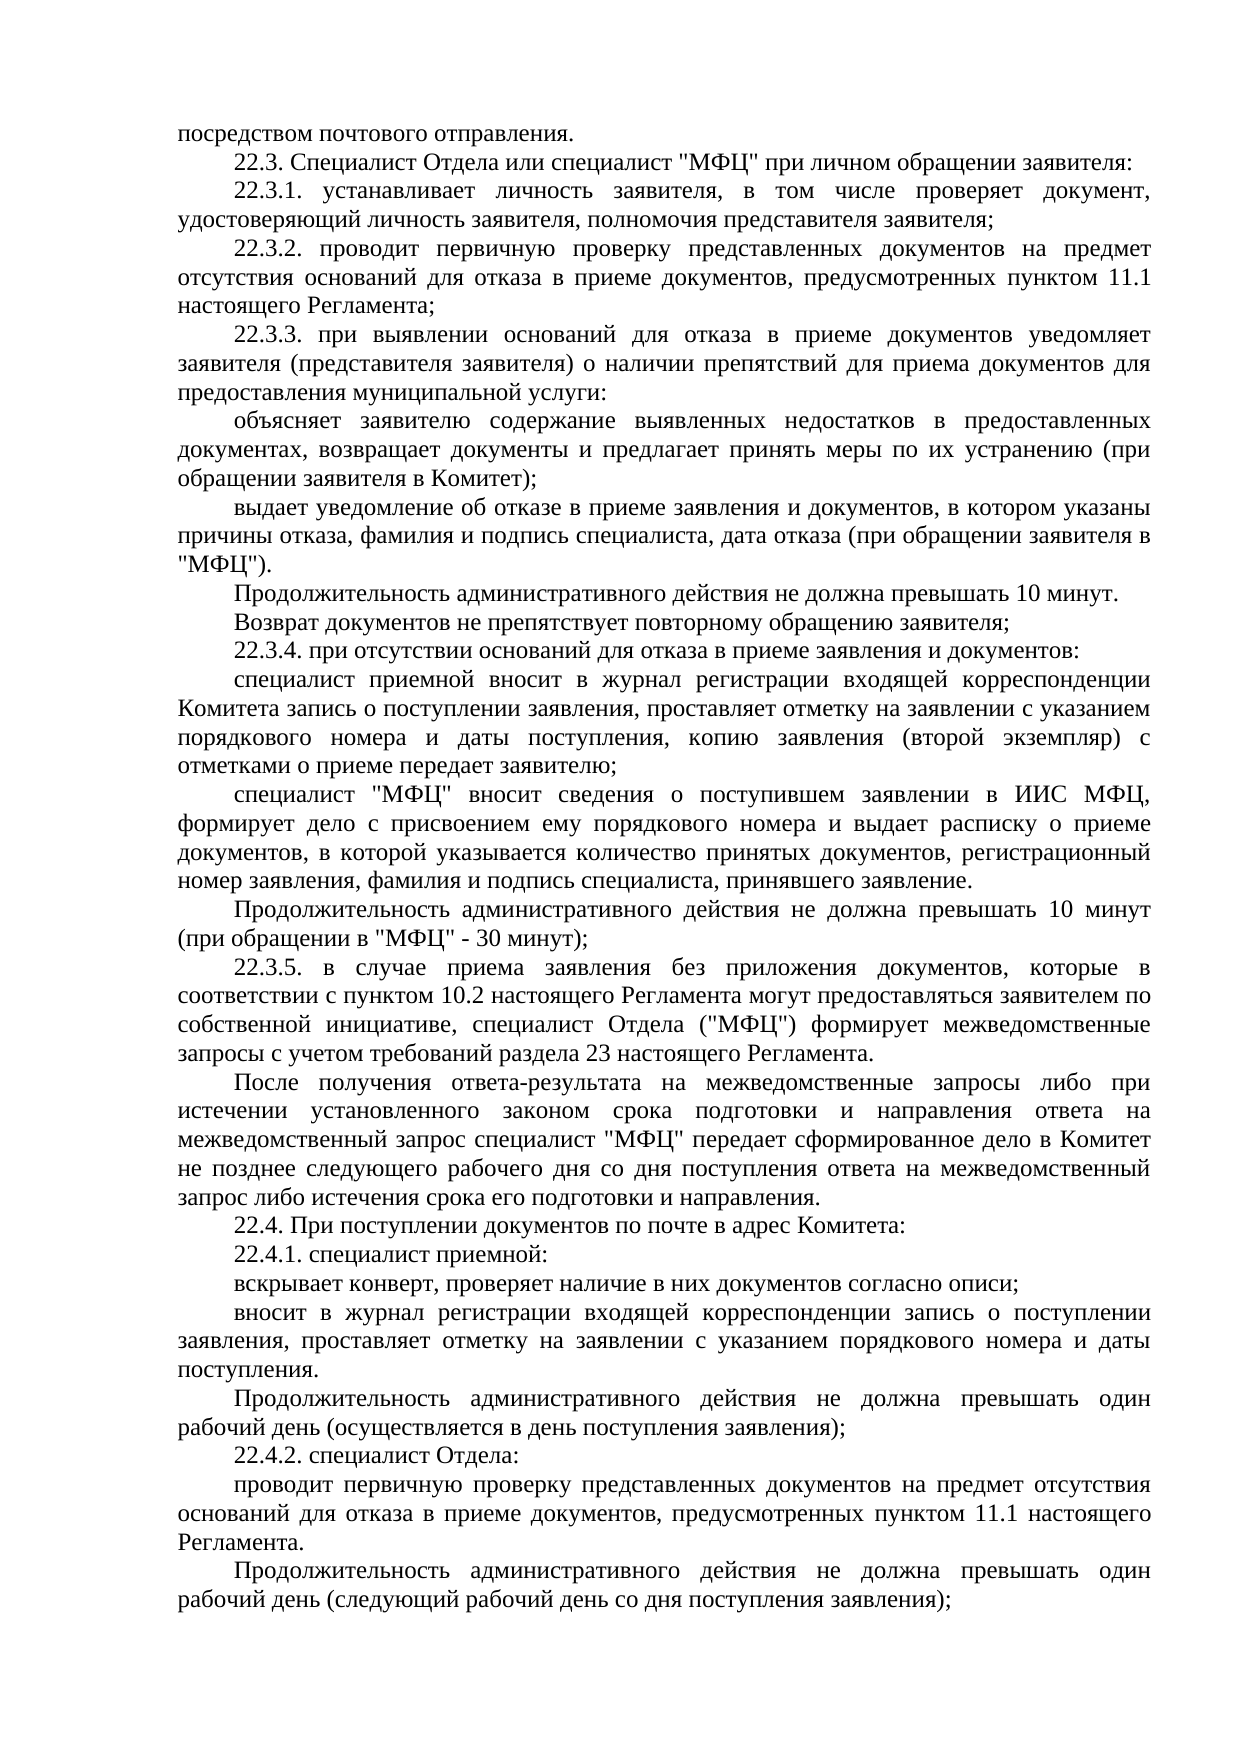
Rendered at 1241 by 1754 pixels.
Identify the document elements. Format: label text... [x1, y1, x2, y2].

text Продолжительность административного действия не должна превышать 10 минут (при обращении в "МФЦ" - 30 минут); [177, 894, 1152, 952]
text 22.4. При поступлении документов по почте в адрес Комитета: [177, 1211, 1152, 1239]
text Продолжительность административного действия не должна превышать один рабочий день (следующий рабочий день со дня поступления заявления); [177, 1556, 1152, 1613]
text 22.4.1. специалист приемной: [177, 1239, 1152, 1268]
text 22.3.3. при выявлении оснований для отказа в приеме документов уведомляет заявителя (представителя заявителя) о наличии препятствий для приема документов для предоставления муниципальной услуги: [177, 319, 1152, 406]
text вскрывает конверт, проверяет наличие в них документов согласно описи; [177, 1268, 1152, 1297]
text Продолжительность административного действия не должна превышать один рабочий день (осуществляется в день поступления заявления); [177, 1383, 1152, 1441]
text специалист "МФЦ" вносит сведения о поступившем заявлении в ИИС МФЦ, формирует дело с присвоением ему порядкового номера и выдает расписку о приеме документов, в которой указывается количество принятых документов, регистрационный номер заявления, фамилия и подпись специалиста, принявшего заявление. [177, 779, 1152, 894]
text объясняет заявителю содержание выявленных недостатков в предоставленных документах, возвращает документы и предлагает принять меры по их устранению (при обращении заявителя в Комитет); [177, 406, 1152, 492]
text 22.3.1. устанавливает личность заявителя, в том числе проверяет документ, удостоверяющий личность заявителя, полномочия представителя заявителя; [177, 176, 1152, 233]
text 22.3.5. в случае приема заявления без приложения документов, которые в соответствии с пунктом 10.2 настоящего Регламента могут предоставляться заявителем по собственной инициативе, специалист Отдела ("МФЦ") формирует межведомственные запросы с учетом требований раздела 23 настоящего Регламента. [177, 952, 1152, 1067]
text 22.3.4. при отсутствии оснований для отказа в приеме заявления и документов: [177, 636, 1152, 664]
text 22.3. Специалист Отдела или специалист "МФЦ" при личном обращении заявителя: [177, 147, 1152, 176]
text После получения ответа-результата на межведомственные запросы либо при истечении установленного законом срока подготовки и направления ответа на межведомственный запрос специалист "МФЦ" передает сформированное дело в Комитет не позднее следующего рабочего дня со дня поступления ответа на межведомственный запрос либо истечения срока его подготовки и направления. [177, 1067, 1152, 1211]
text 22.4.2. специалист Отдела: [177, 1441, 1152, 1469]
text выдает уведомление об отказе в приеме заявления и документов, в котором указаны причины отказа, фамилия и подпись специалиста, дата отказа (при обращении заявителя в "МФЦ"). [177, 492, 1152, 578]
text Возврат документов не препятствует повторному обращению заявителя; [177, 607, 1152, 636]
text проводит первичную проверку представленных документов на предмет отсутствия оснований для отказа в приеме документов, предусмотренных пунктом 11.1 настоящего Регламента. [177, 1469, 1152, 1556]
text 22.3.2. проводит первичную проверку представленных документов на предмет отсутствия оснований для отказа в приеме документов, предусмотренных пунктом 11.1 настоящего Регламента; [177, 233, 1152, 319]
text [177, 118, 1152, 147]
text вносит в журнал регистрации входящей корреспонденции запись о поступлении заявления, проставляет отметку на заявлении с указанием порядкового номера и даты поступления. [177, 1297, 1152, 1383]
text специалист приемной вносит в журнал регистрации входящей корреспонденции Комитета запись о поступлении заявления, проставляет отметку на заявлении с указанием порядкового номера и даты поступления, копию заявления (второй экземпляр) с отметками о приеме передает заявителю; [177, 664, 1152, 779]
text Продолжительность административного действия не должна превышать 10 минут. [177, 578, 1152, 607]
